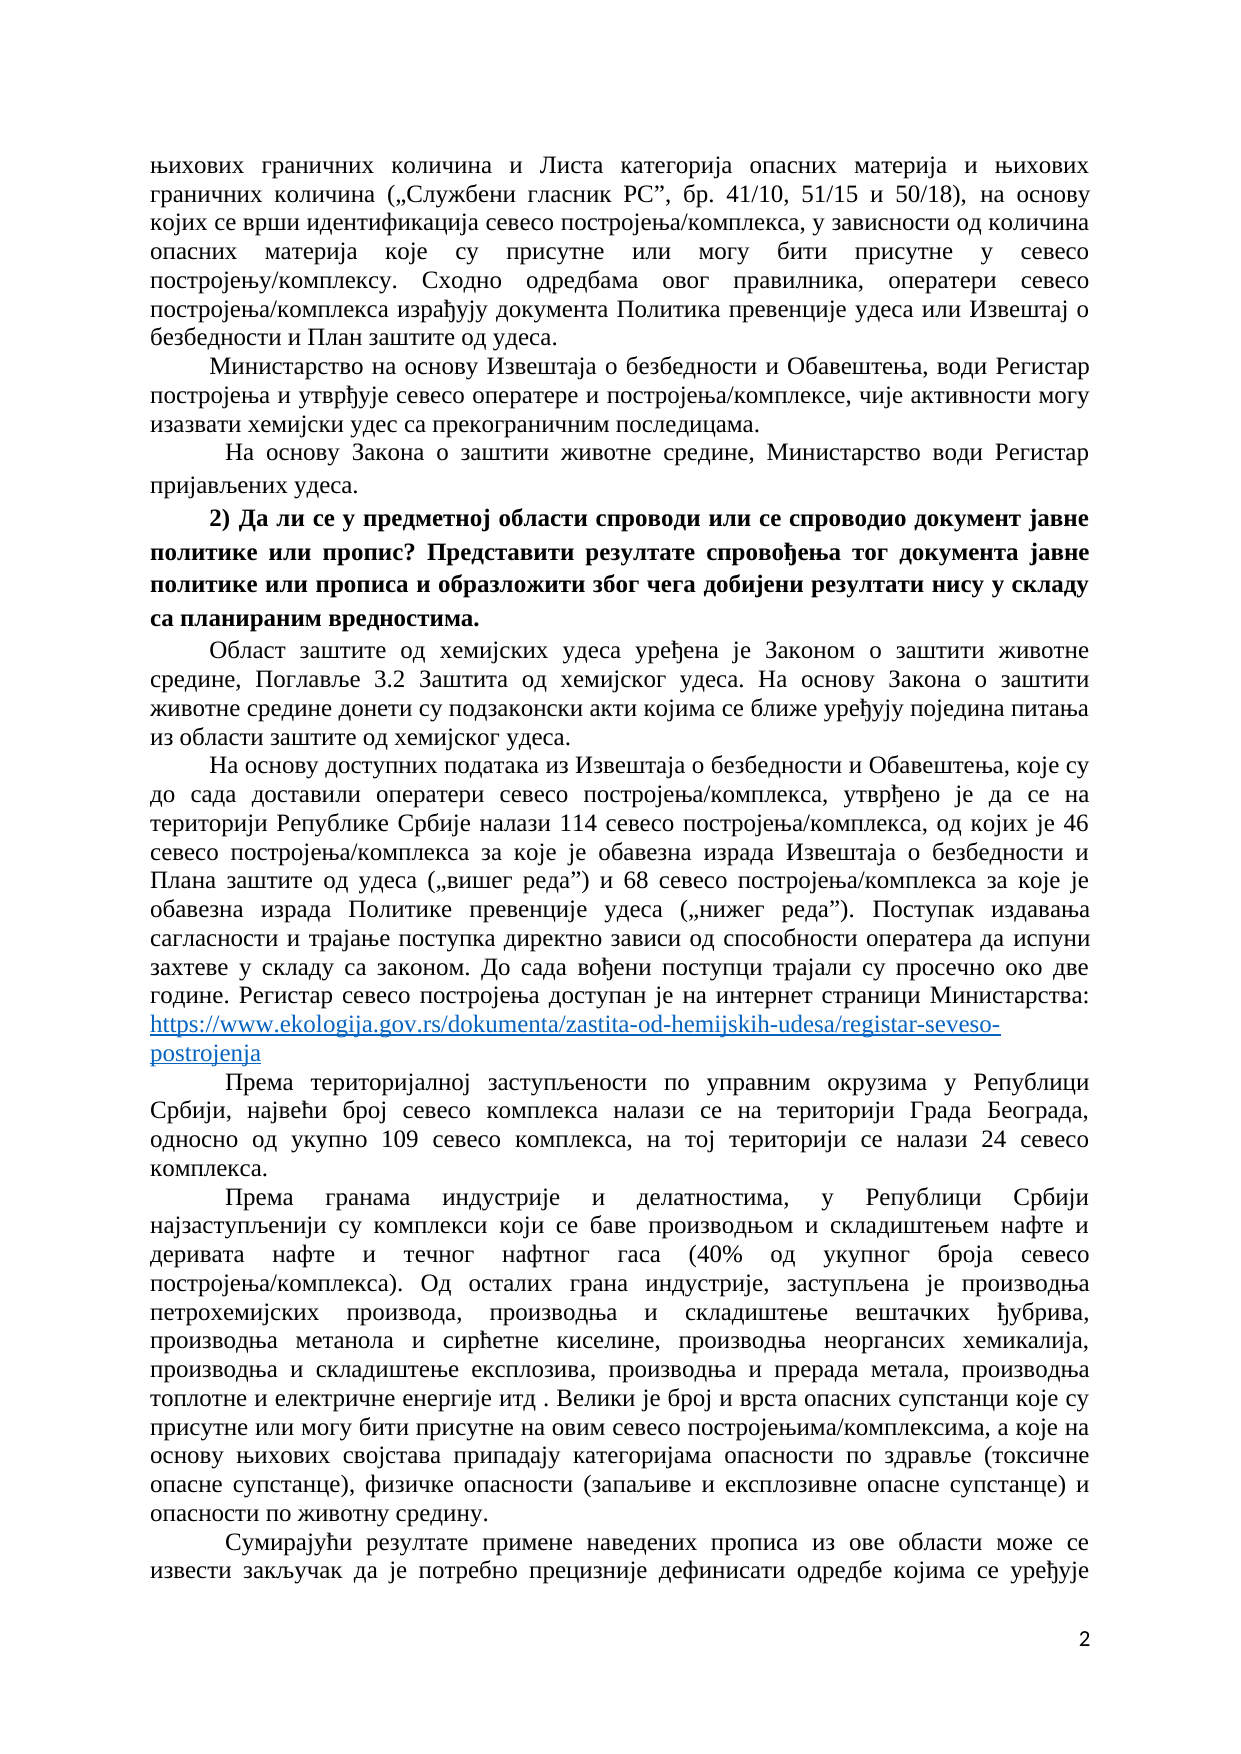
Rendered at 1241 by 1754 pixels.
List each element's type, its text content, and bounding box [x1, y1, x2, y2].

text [150, 1527, 1090, 1584]
text На основу доступних података из Извештаја о безбедности и Обавештења, које су до сада доставили оператери севесо постројења/комплекса, утврђено је да се на територији Републике Србије налази 114 севесо постројења/комплекса, од којих је 46 севесо постројења/комплекса за које је обавезна израда Извештаја о безбедности и Плана заштите од удеса („вишег реда”) и 68 севесо постројења/комплекса за које је обавезна израда Политике превенције удеса („нижег реда”). Поступак издавања сагласности и трајање поступка директно зависи од способности оператера да испуни захтеве у складу са законом. До сада вођени поступци трајали су просечно око две године. Регистар севесо постројења доступан је на интернет страници Министарства: https://www.ekologija.gov.rs/dokumenta/zastita-od-hemijskih-udesa/registar-seveso-postrojenja [150, 751, 1090, 1067]
text Област заштите од хемијских удеса уређена је Законом о заштити животне средине, Поглавље 3.2 Заштита од хемијског удеса. На основу Закона о заштити животне средине донети су подзаконски акти којима се ближе уређују поједина питања из области заштите од хемијског удеса. [150, 636, 1090, 751]
text Министарство на основу Извештаја о безбедности и Обавештења, води Регистар постројења и утврђује севесо оператере и постројења/комплексе, чије активности могу изазвати хемијски удес са прекограничним последицама. [150, 351, 1090, 437]
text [150, 150, 1090, 351]
text На основу Закона о заштити животне средине, Министарство води Регистар пријављених удеса. [150, 437, 1090, 499]
text Према територијалној заступљености по управним окрузима у Републици Србији, највећи број севесо комплекса налази се на територији Града Београда, односно од укупно 109 севесо комплекса, на тој територији се налази 24 севесо комплекса. [150, 1067, 1090, 1182]
text Према гранама индустрије и делатностима, у Републици Србији најзаступљенији су комплекси који се баве производњом и складиштењем нафте и деривата нафте и течног нафтног гаса (40% од укупног броја севесо постројења/комплекса). Од осталих грана индустрије, заступљена је производња петрохемијских производа, производња и складиштење вештачких ђубрива, производња метанола и сирћетне киселине, производња неоргансих хемикалија, производња и складиштење експлозива, производња и прерада метала, производња топлотне и електричне енергије итд . Велики је број и врста опасних супстанци које су присутне или могу бити присутне на овим севесо постројењима/комплексима, а које на основу њихових својстава припадају категоријама опасности по здравље (токсичне опасне супстанце), физичке опасности (запаљиве и експлозивне опасне супстанце) и опасности по животну средину. [150, 1182, 1090, 1527]
list Да ли се у предметној области спроводи или се спроводио документ јавне политике или пропис? Представити резултате спровођења тог документа јавне политике или прописа и образложити због чега добијени резултати нису у складу са планираним вредностима. [150, 503, 1090, 631]
